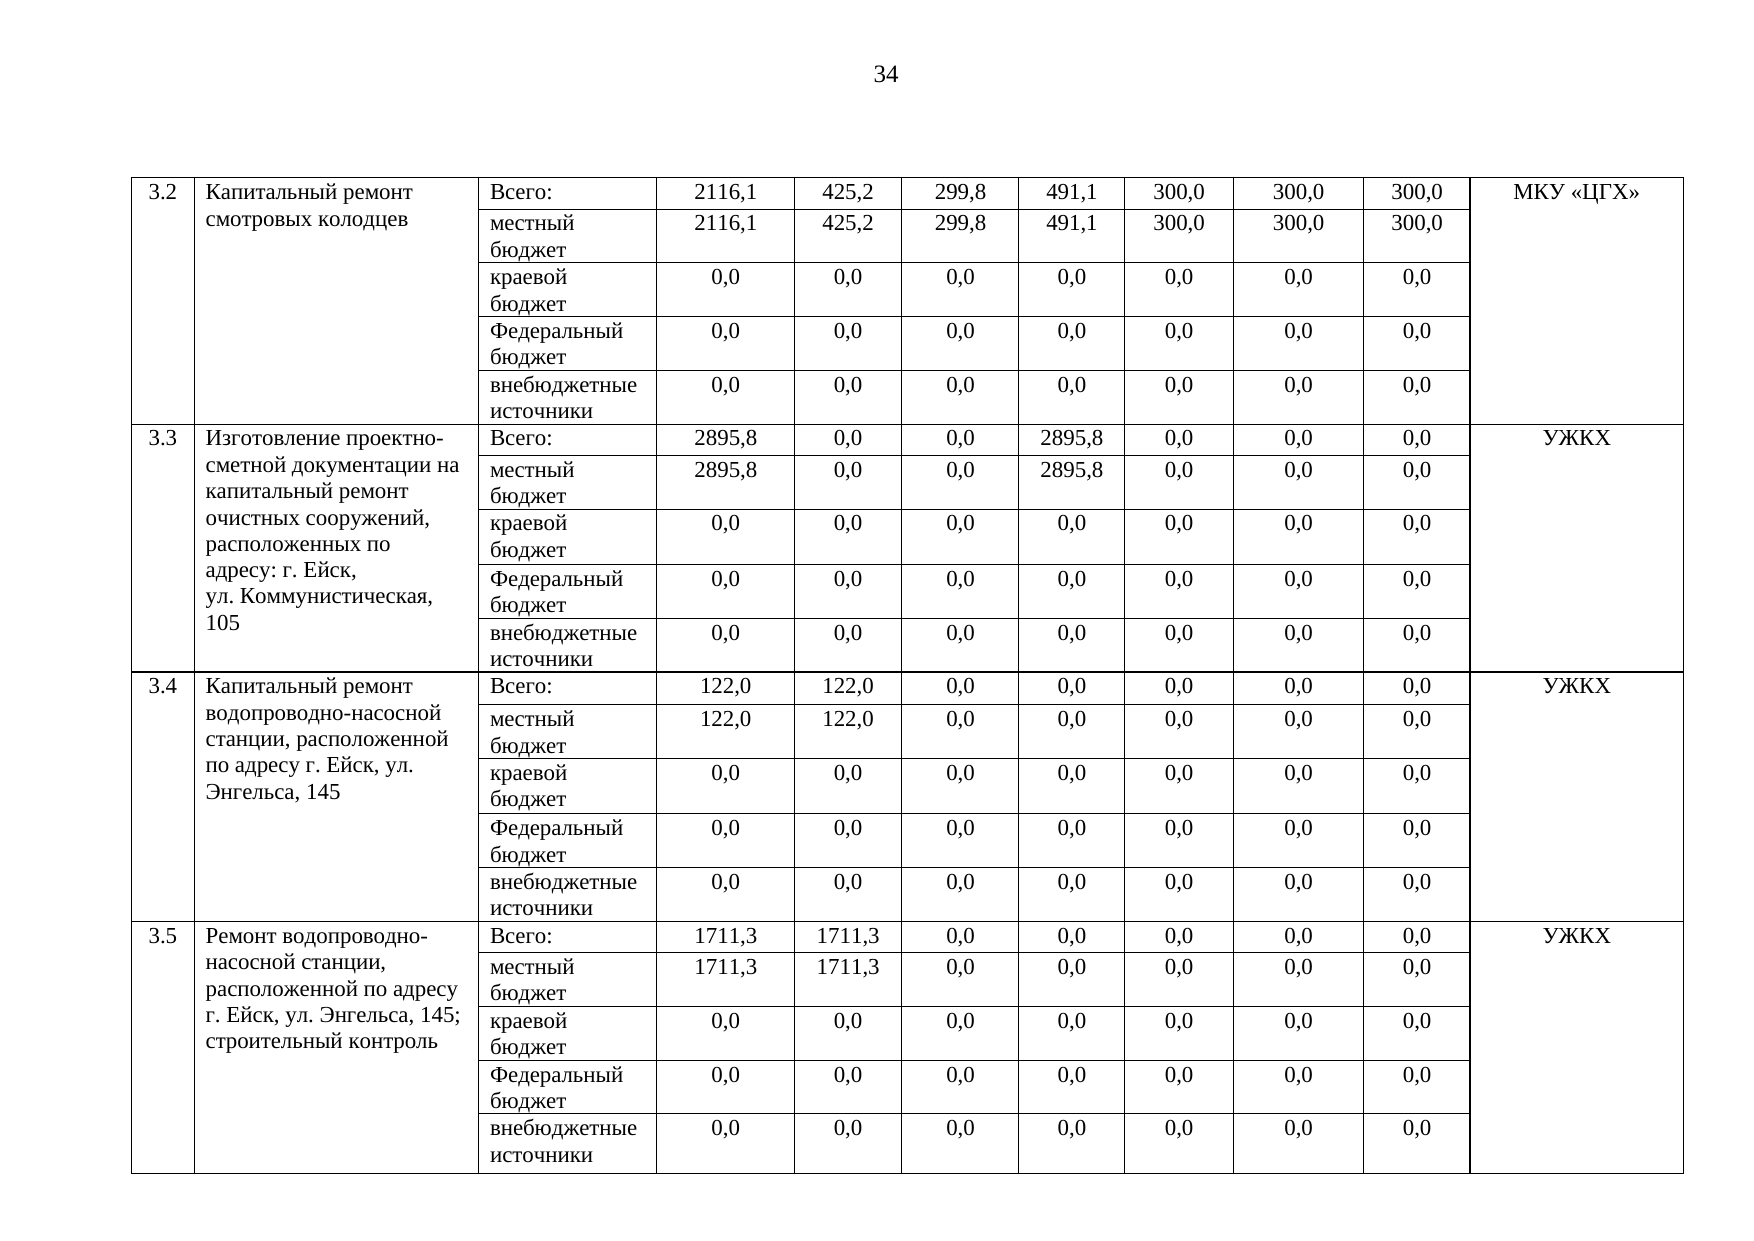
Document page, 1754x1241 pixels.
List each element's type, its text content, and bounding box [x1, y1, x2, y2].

table_cell 0,0 [795, 619, 901, 671]
table_cell 0,0 [1234, 510, 1363, 564]
table_cell 0,0 [795, 1114, 901, 1173]
table_cell 0,0 [1364, 705, 1469, 758]
table_cell 0,0 [1125, 456, 1233, 508]
table_cell 0,0 [1234, 565, 1363, 618]
table_cell 0,0 [1019, 263, 1124, 316]
table_cell 0,0 [902, 922, 1018, 952]
table_cell 0,0 [902, 619, 1018, 671]
table_cell 0,0 [1364, 1007, 1469, 1059]
table_cell 0,0 [1019, 510, 1124, 564]
table_cell 0,0 [1019, 868, 1124, 921]
table_cell местный бюджет [479, 210, 656, 262]
table_cell 0,0 [1364, 371, 1469, 423]
table_cell 300,0 [1125, 178, 1233, 208]
table_cell 0,0 [657, 1061, 794, 1113]
table_cell 299,8 [902, 210, 1018, 262]
table_cell 1711,3 [795, 922, 901, 952]
table_cell 0,0 [1125, 371, 1233, 423]
table_cell 0,0 [1019, 565, 1124, 618]
table_cell 0,0 [1234, 1007, 1363, 1059]
table_cell 0,0 [1234, 953, 1363, 1006]
table_cell 0,0 [1364, 510, 1469, 564]
table_cell 0,0 [902, 1007, 1018, 1059]
table_cell Ремонт водопроводно-насосной станции, расположенной по адресу г. Ейск, ул. Энгельса, 145; строительный контроль [195, 922, 478, 1173]
table_cell 0,0 [1234, 619, 1363, 671]
table_cell местный бюджет [479, 953, 656, 1006]
table_cell 0,0 [1125, 317, 1233, 370]
table_cell 122,0 [657, 705, 794, 758]
table_cell 0,0 [1019, 759, 1124, 813]
table_cell 0,0 [657, 263, 794, 316]
table_cell 0,0 [1234, 1061, 1363, 1113]
table_cell 0,0 [902, 673, 1018, 704]
table_cell Всего: [479, 922, 656, 952]
table_cell Всего: [479, 178, 656, 208]
table_cell 0,0 [1125, 705, 1233, 758]
table_cell 0,0 [902, 510, 1018, 564]
table_cell 0,0 [795, 263, 901, 316]
table_cell 2895,8 [1019, 456, 1124, 508]
table_cell 0,0 [902, 425, 1018, 455]
table_cell местный бюджет [479, 705, 656, 758]
table_cell 0,0 [657, 565, 794, 618]
table_cell 0,0 [1234, 759, 1363, 813]
table_cell МКУ «ЦГХ» [1471, 178, 1683, 423]
table_cell 3.4 [132, 673, 194, 921]
table_cell 0,0 [1364, 814, 1469, 867]
table_cell 0,0 [657, 510, 794, 564]
table_cell 0,0 [1125, 814, 1233, 867]
table_cell краевой бюджет [479, 263, 656, 316]
table_cell 0,0 [1364, 922, 1469, 952]
table_cell 0,0 [657, 1114, 794, 1173]
table_cell 0,0 [902, 705, 1018, 758]
table_cell 0,0 [795, 425, 901, 455]
table_cell УЖКХ [1471, 425, 1683, 671]
table_cell 0,0 [1125, 759, 1233, 813]
table_cell 0,0 [795, 510, 901, 564]
table_cell 300,0 [1234, 178, 1363, 208]
table_cell 0,0 [1125, 1061, 1233, 1113]
table_cell 0,0 [1125, 425, 1233, 455]
table_cell Федеральный бюджет [479, 317, 656, 370]
table_cell 0,0 [1234, 263, 1363, 316]
table_cell 0,0 [1364, 673, 1469, 704]
table_cell Федеральный бюджет [479, 1061, 656, 1113]
table_cell Капитальный ремонт смотровых колодцев [195, 178, 478, 423]
table_cell 0,0 [1019, 953, 1124, 1006]
table_cell 0,0 [795, 371, 901, 423]
table_cell 0,0 [1364, 263, 1469, 316]
table_cell 0,0 [657, 868, 794, 921]
table_cell 0,0 [657, 1007, 794, 1059]
table_cell 491,1 [1019, 210, 1124, 262]
table_cell 0,0 [657, 619, 794, 671]
table_cell 0,0 [902, 759, 1018, 813]
table_cell краевой бюджет [479, 1007, 656, 1059]
table_cell 0,0 [1019, 1061, 1124, 1113]
table_cell 0,0 [657, 759, 794, 813]
table_cell местный бюджет [479, 456, 656, 508]
table_cell 1711,3 [657, 922, 794, 952]
table_cell 425,2 [795, 210, 901, 262]
table_cell 0,0 [1125, 673, 1233, 704]
table_cell 0,0 [1019, 814, 1124, 867]
table_cell 0,0 [902, 814, 1018, 867]
table_cell 0,0 [902, 317, 1018, 370]
table_cell 0,0 [1234, 456, 1363, 508]
table_cell 0,0 [1019, 619, 1124, 671]
table_cell 0,0 [1234, 922, 1363, 952]
table_cell 0,0 [1234, 425, 1363, 455]
table_cell 299,8 [902, 178, 1018, 208]
table_cell 2895,8 [657, 425, 794, 455]
table_cell внебюджетные источники [479, 1114, 656, 1173]
table_cell 0,0 [902, 868, 1018, 921]
table_cell 0,0 [657, 371, 794, 423]
table_cell 0,0 [1125, 619, 1233, 671]
table_cell УЖКХ [1471, 922, 1683, 1173]
table_cell 0,0 [795, 456, 901, 508]
table_cell 300,0 [1364, 210, 1469, 262]
table_cell 0,0 [1125, 1114, 1233, 1173]
table_cell 0,0 [795, 1061, 901, 1113]
table_cell 2895,8 [1019, 425, 1124, 455]
table_cell 0,0 [902, 1061, 1018, 1113]
table_cell 0,0 [1019, 1007, 1124, 1059]
table_cell Федеральный бюджет [479, 565, 656, 618]
table_cell 0,0 [795, 814, 901, 867]
table_cell 0,0 [1125, 1007, 1233, 1059]
table_cell 0,0 [1125, 868, 1233, 921]
table_cell 0,0 [795, 317, 901, 370]
table_cell 0,0 [1364, 317, 1469, 370]
table_cell 2116,1 [657, 210, 794, 262]
table_cell УЖКХ [1471, 673, 1683, 921]
table_cell 0,0 [902, 263, 1018, 316]
table_cell 3.5 [132, 922, 194, 1173]
table_cell внебюджетные источники [479, 619, 656, 671]
table_cell 0,0 [657, 317, 794, 370]
table_cell 0,0 [1364, 425, 1469, 455]
table_cell 0,0 [902, 371, 1018, 423]
table_cell 0,0 [1234, 317, 1363, 370]
table_cell 0,0 [902, 456, 1018, 508]
table_cell Изготовление проектно-сметной документации на капитальный ремонт очистных сооружений, расположенных по адресу: г. Ейск, ул. Коммунистическая, 105 [195, 425, 478, 671]
table_cell 0,0 [1019, 1114, 1124, 1173]
table_cell 300,0 [1364, 178, 1469, 208]
table_cell внебюджетные источники [479, 868, 656, 921]
table_cell 0,0 [1125, 263, 1233, 316]
table_cell 122,0 [795, 705, 901, 758]
table_cell 1711,3 [657, 953, 794, 1006]
table_cell 0,0 [1125, 565, 1233, 618]
table_cell 0,0 [1234, 705, 1363, 758]
table_cell 0,0 [1364, 868, 1469, 921]
table_cell 0,0 [1234, 1114, 1363, 1173]
table_cell 0,0 [1364, 759, 1469, 813]
table_cell Всего: [479, 673, 656, 704]
table_cell 3.3 [132, 425, 194, 671]
table_cell 0,0 [1234, 371, 1363, 423]
table_cell 0,0 [1364, 1114, 1469, 1173]
table_cell 0,0 [1234, 673, 1363, 704]
table_cell 122,0 [795, 673, 901, 704]
table_cell 491,1 [1019, 178, 1124, 208]
table_cell 122,0 [657, 673, 794, 704]
table_cell 2895,8 [657, 456, 794, 508]
table_cell Капитальный ремонт водопроводно-насосной станции, расположенной по адресу г. Ейск, ул. Энгельса, 145 [195, 673, 478, 921]
table_cell 0,0 [1364, 619, 1469, 671]
table_cell 0,0 [1125, 922, 1233, 952]
table_cell 0,0 [1125, 953, 1233, 1006]
table_cell 425,2 [795, 178, 901, 208]
table_cell 0,0 [1019, 922, 1124, 952]
table_cell 0,0 [1364, 953, 1469, 1006]
table_cell 1711,3 [795, 953, 901, 1006]
table_cell 0,0 [657, 814, 794, 867]
table_cell 0,0 [1234, 814, 1363, 867]
table_cell 0,0 [1364, 565, 1469, 618]
table_cell 0,0 [795, 565, 901, 618]
table_cell 0,0 [795, 759, 901, 813]
table_cell 300,0 [1234, 210, 1363, 262]
table_cell 0,0 [1019, 371, 1124, 423]
table_cell Федеральный бюджет [479, 814, 656, 867]
table_cell 0,0 [902, 1114, 1018, 1173]
table_cell краевой бюджет [479, 510, 656, 564]
table_cell 300,0 [1125, 210, 1233, 262]
table_cell 0,0 [1364, 456, 1469, 508]
table_cell 0,0 [795, 868, 901, 921]
table_cell краевой бюджет [479, 759, 656, 813]
table_cell внебюджетные источники [479, 371, 656, 423]
table_cell 0,0 [1364, 1061, 1469, 1113]
table_cell 0,0 [902, 953, 1018, 1006]
table_cell 0,0 [795, 1007, 901, 1059]
table_cell 0,0 [1125, 510, 1233, 564]
table_cell 0,0 [1234, 868, 1363, 921]
table_cell 2116,1 [657, 178, 794, 208]
table_cell 0,0 [1019, 673, 1124, 704]
table_cell Всего: [479, 425, 656, 455]
table_cell 0,0 [1019, 317, 1124, 370]
table_cell 0,0 [902, 565, 1018, 618]
table_cell 3.2 [132, 178, 194, 423]
table_cell 0,0 [1019, 705, 1124, 758]
